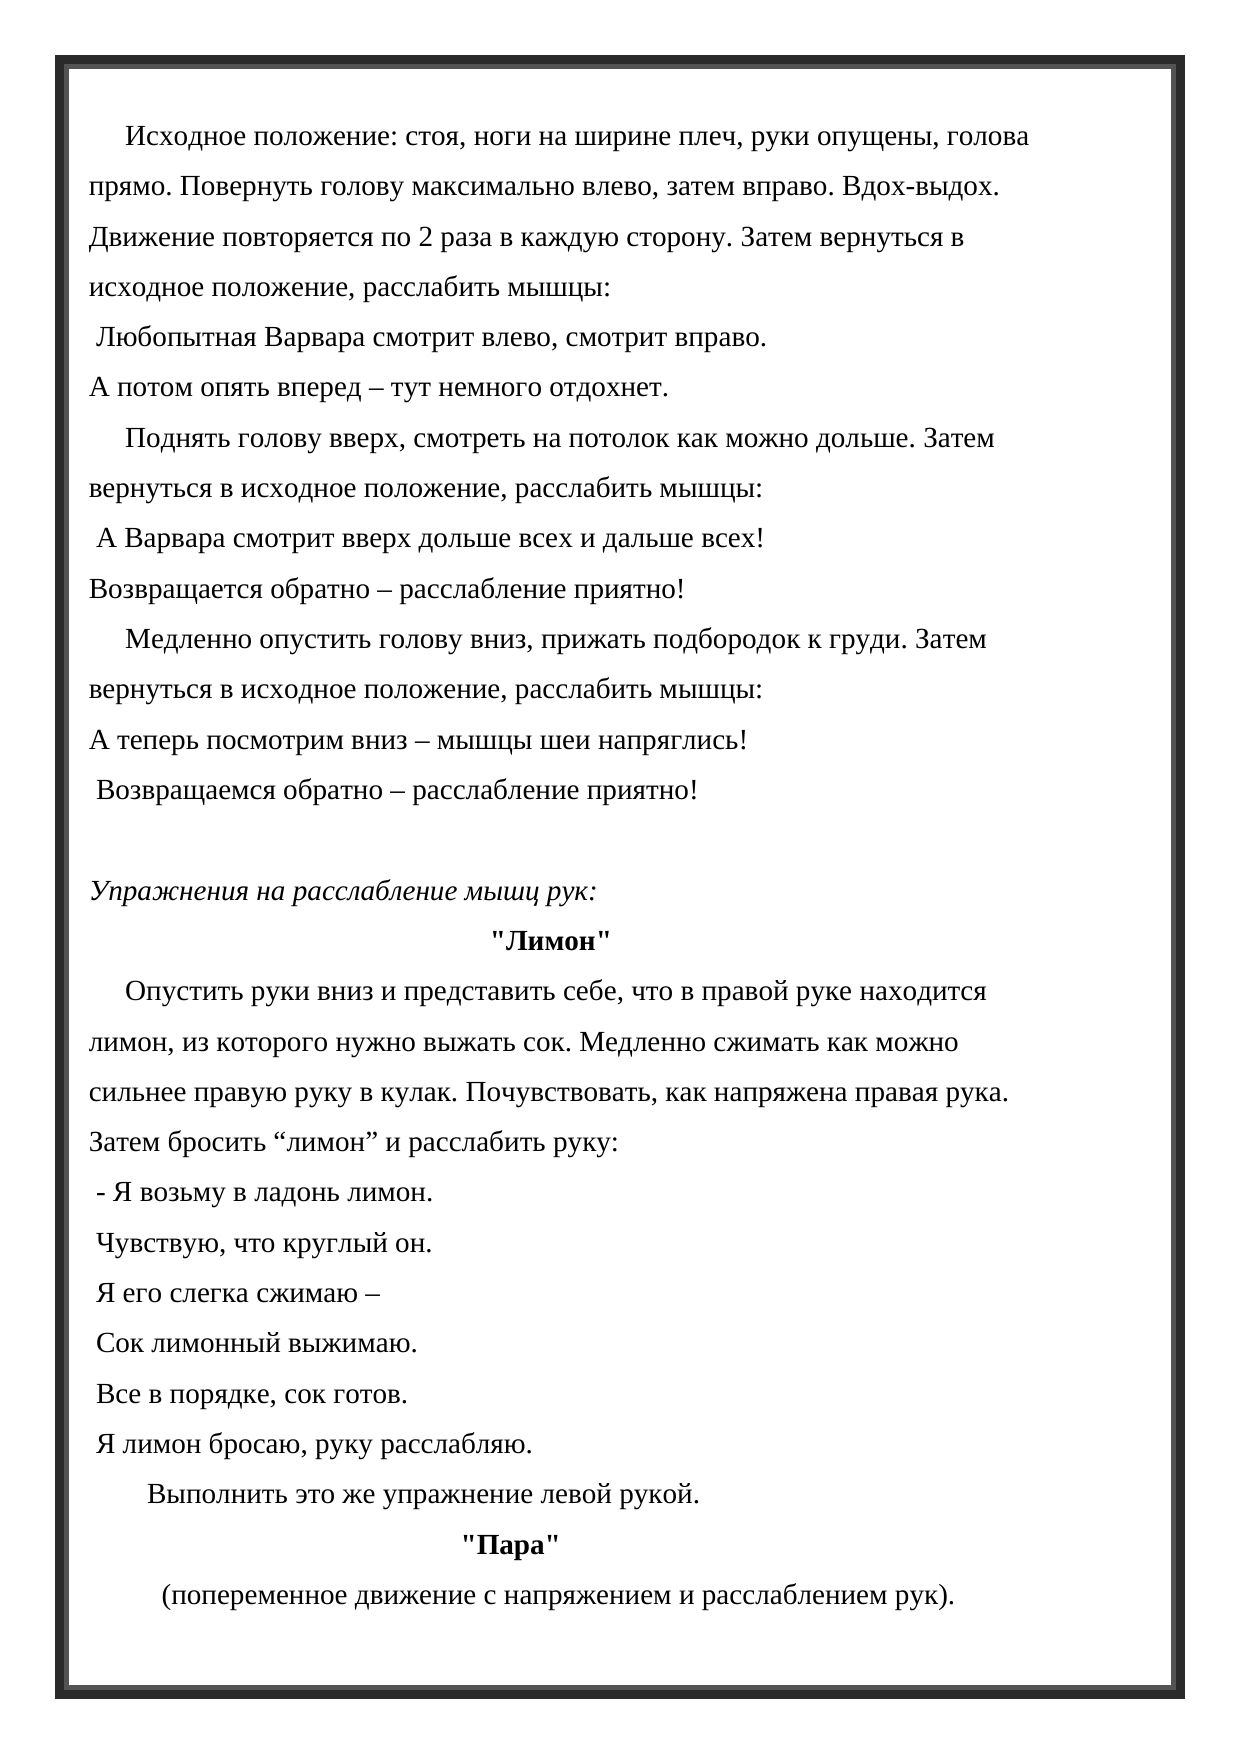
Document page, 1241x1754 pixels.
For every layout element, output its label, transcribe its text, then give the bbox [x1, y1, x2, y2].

text Сок лимонный выжимаю. [88, 1326, 1063, 1359]
text Упражнения на расслабление мышц рук: [88, 873, 1063, 906]
text Поднять голову вверх, смотреть на потолок как можно дольше. Затем вернуться в исходное положение, расслабить мышцы: [88, 420, 1063, 504]
text Исходное положение: стоя, ноги на ширине плеч, руки опущены, голова прямо. Повернуть голову максимально влево, затем вправо. Вдох-выдох. Движение повторяется по 2 раза в каждую сторону. Затем вернуться в исходное положение, расслабить мышцы: [88, 118, 1063, 302]
text А Варвара смотрит вверх дольше всех и дальше всех! [88, 521, 1063, 554]
text Я его слегка сжимаю – [88, 1275, 1063, 1309]
text "Лимон" [88, 923, 1063, 957]
text Я лимон бросаю, руку расслабляю. [88, 1426, 1063, 1460]
text - Я возьму в ладонь лимон. [88, 1174, 1063, 1208]
text Все в порядке, сок готов. [88, 1376, 1063, 1409]
text (попеременное движение с напряжением и расслаблением рук). [88, 1577, 1063, 1611]
text Медленно опустить голову вниз, прижать подбородок к груди. Затем [88, 621, 1063, 655]
text А теперь посмотрим вниз – мышцы шеи напряглись! [88, 722, 1063, 755]
text вернуться в исходное положение, расслабить мышцы: [88, 671, 1063, 705]
text Выполнить это же упражнение левой рукой. [88, 1476, 1063, 1510]
text Возвращаемся обратно – расслабление приятно! [88, 772, 1063, 806]
text Чувствую, что круглый он. [88, 1225, 1063, 1258]
text Возвращается обратно – расслабление приятно! [88, 571, 1063, 604]
text Любопытная Варвара смотрит влево, смотрит вправо. [88, 319, 1063, 353]
text "Пара" [88, 1527, 1063, 1560]
text А потом опять вперед – тут немного отдохнет. [88, 369, 1063, 403]
text Опустить руки вниз и представить себе, что в правой руке находится лимон, из которого нужно выжать сок. Медленно сжимать как можно сильнее правую руку в кулак. Почувствовать, как напряжена правая рука. Затем бросить “лимон” и расслабить руку: [88, 973, 1063, 1158]
